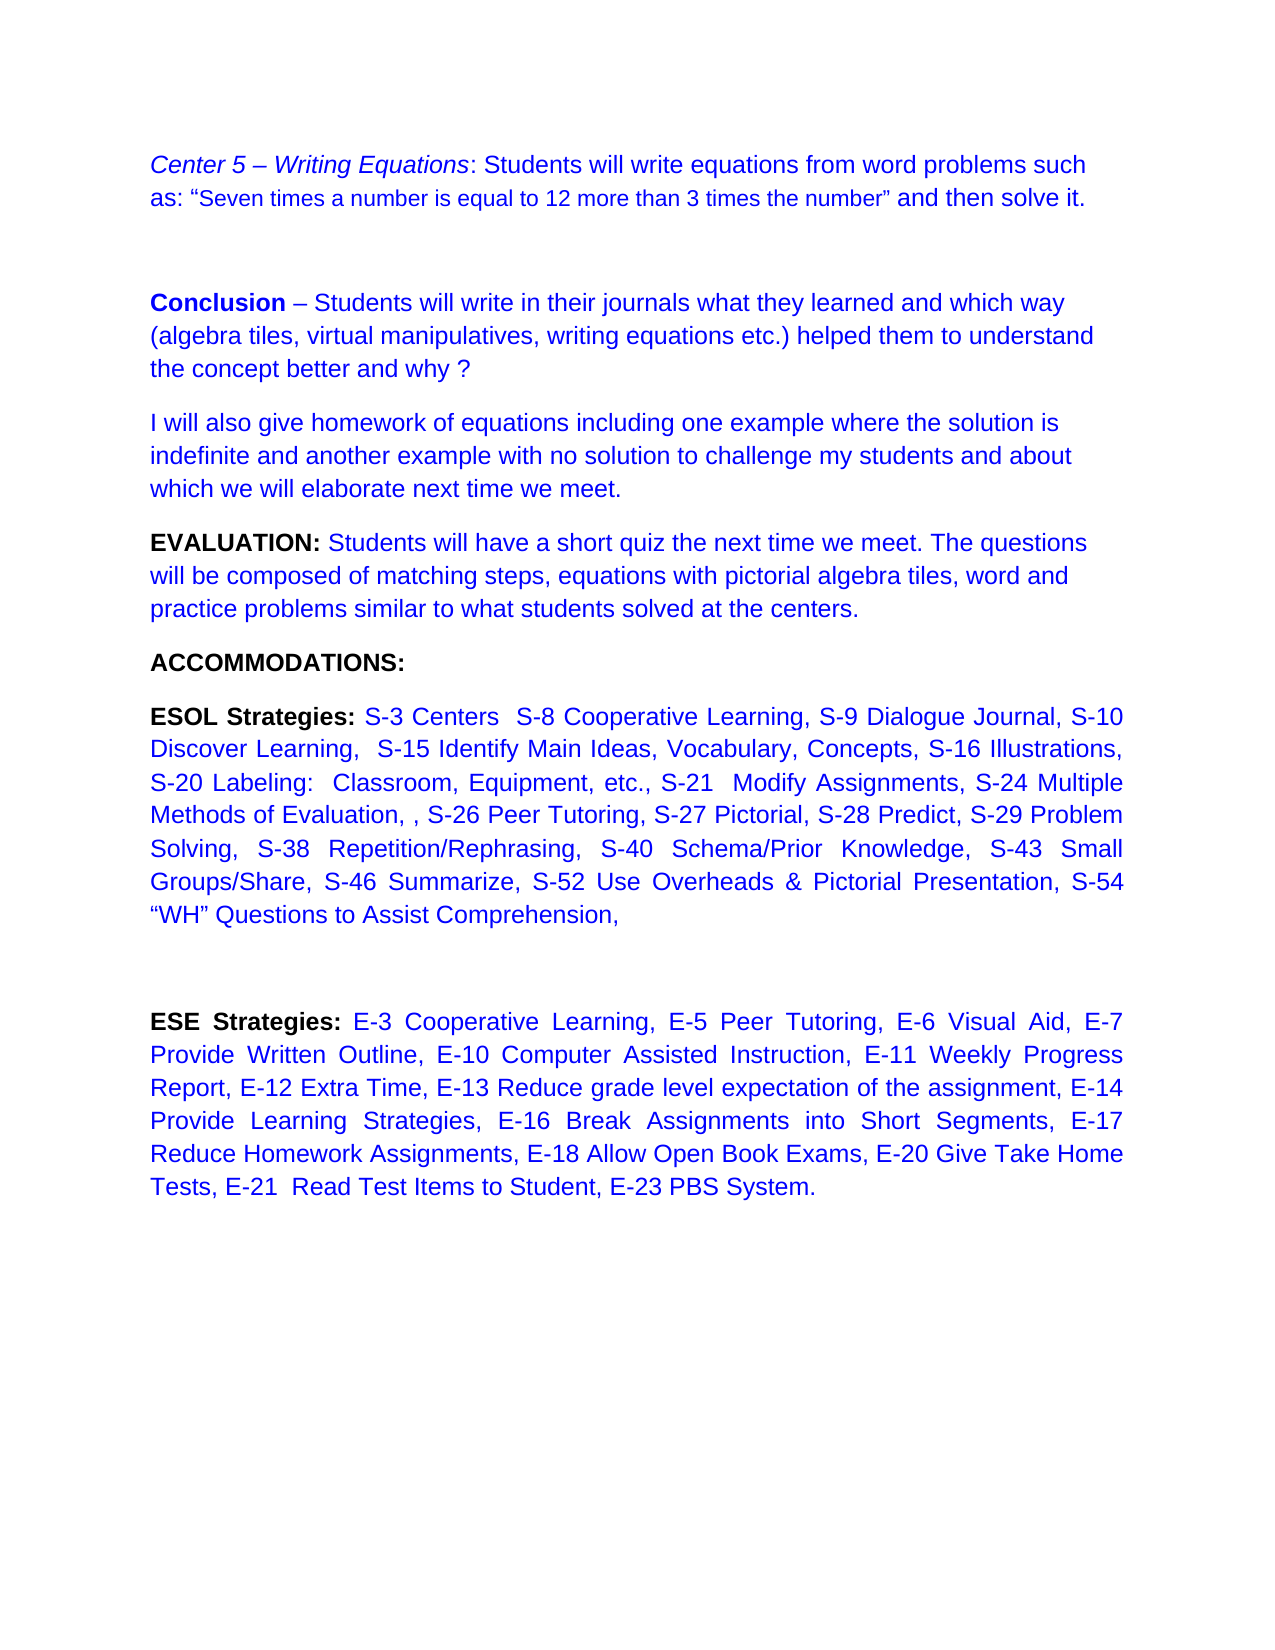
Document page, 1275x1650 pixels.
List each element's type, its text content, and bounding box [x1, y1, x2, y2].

text ACCOMMODATIONS: [150, 648, 1125, 676]
text EVALUATION: Students will have a short quiz the next time we meet. The questions will be composed of matching steps, equations with pictorial algebra tiles, word and practice problems similar to what students solved at the centers. [150, 528, 1125, 622]
text ESE Strategies: E-3 Cooperative Learning, E-5 Peer Tutoring, E-6 Visual Aid, E-7 Provide Written Outline, E-10 Computer Assisted Instruction, E-11 Weekly Progress Report, E-12 Extra Time, E-13 Reduce grade level expectation of the assignment, E-14 Provide Learning Strategies, E-16 Break Assignments into Short Segments, E-17 Reduce Homework Assignments, E-18 Allow Open Book Exams, E-20 Give Take Home Tests, E-21 Read Test Items to Student, E-23 PBS System. [150, 1007, 1125, 1201]
text I will also give homework of equations including one example where the solution is indefinite and another example with no solution to challenge my students and about which we will elaborate next time we meet. [150, 408, 1125, 503]
text ESOL Strategies: S-3 Centers S-8 Cooperative Learning, S-9 Dialogue Journal, S-10 Discover Learning, S-15 Identify Main Ideas, Vocabulary, Concepts, S-16 Illustrations, S-20 Labeling: Classroom, Equipment, etc., S-21 Modify Assignments, S-24 Multiple Methods of Evaluation, , S-26 Peer Tutoring, S-27 Pictorial, S-28 Predict, S-29 Problem Solving, S-38 Repetition/Rephrasing, S-40 Schema/Prior Knowledge, S-43 Small Groups/Share, S-46 Summarize, S-52 Use Overheads & Pictorial Presentation, S-54 “WH” Questions to Assist Comprehension, [150, 701, 1125, 928]
text Center 5 – Writing Equations: Students will write equations from word problems such as: “Seven times a number is equal to 12 more than 3 times the number” and then solve it. [150, 150, 1125, 212]
text Conclusion – Students will write in their journals what they learned and which way (algebra tiles, virtual manipulatives, writing equations etc.) helped them to understand the concept better and why ? [150, 288, 1125, 383]
